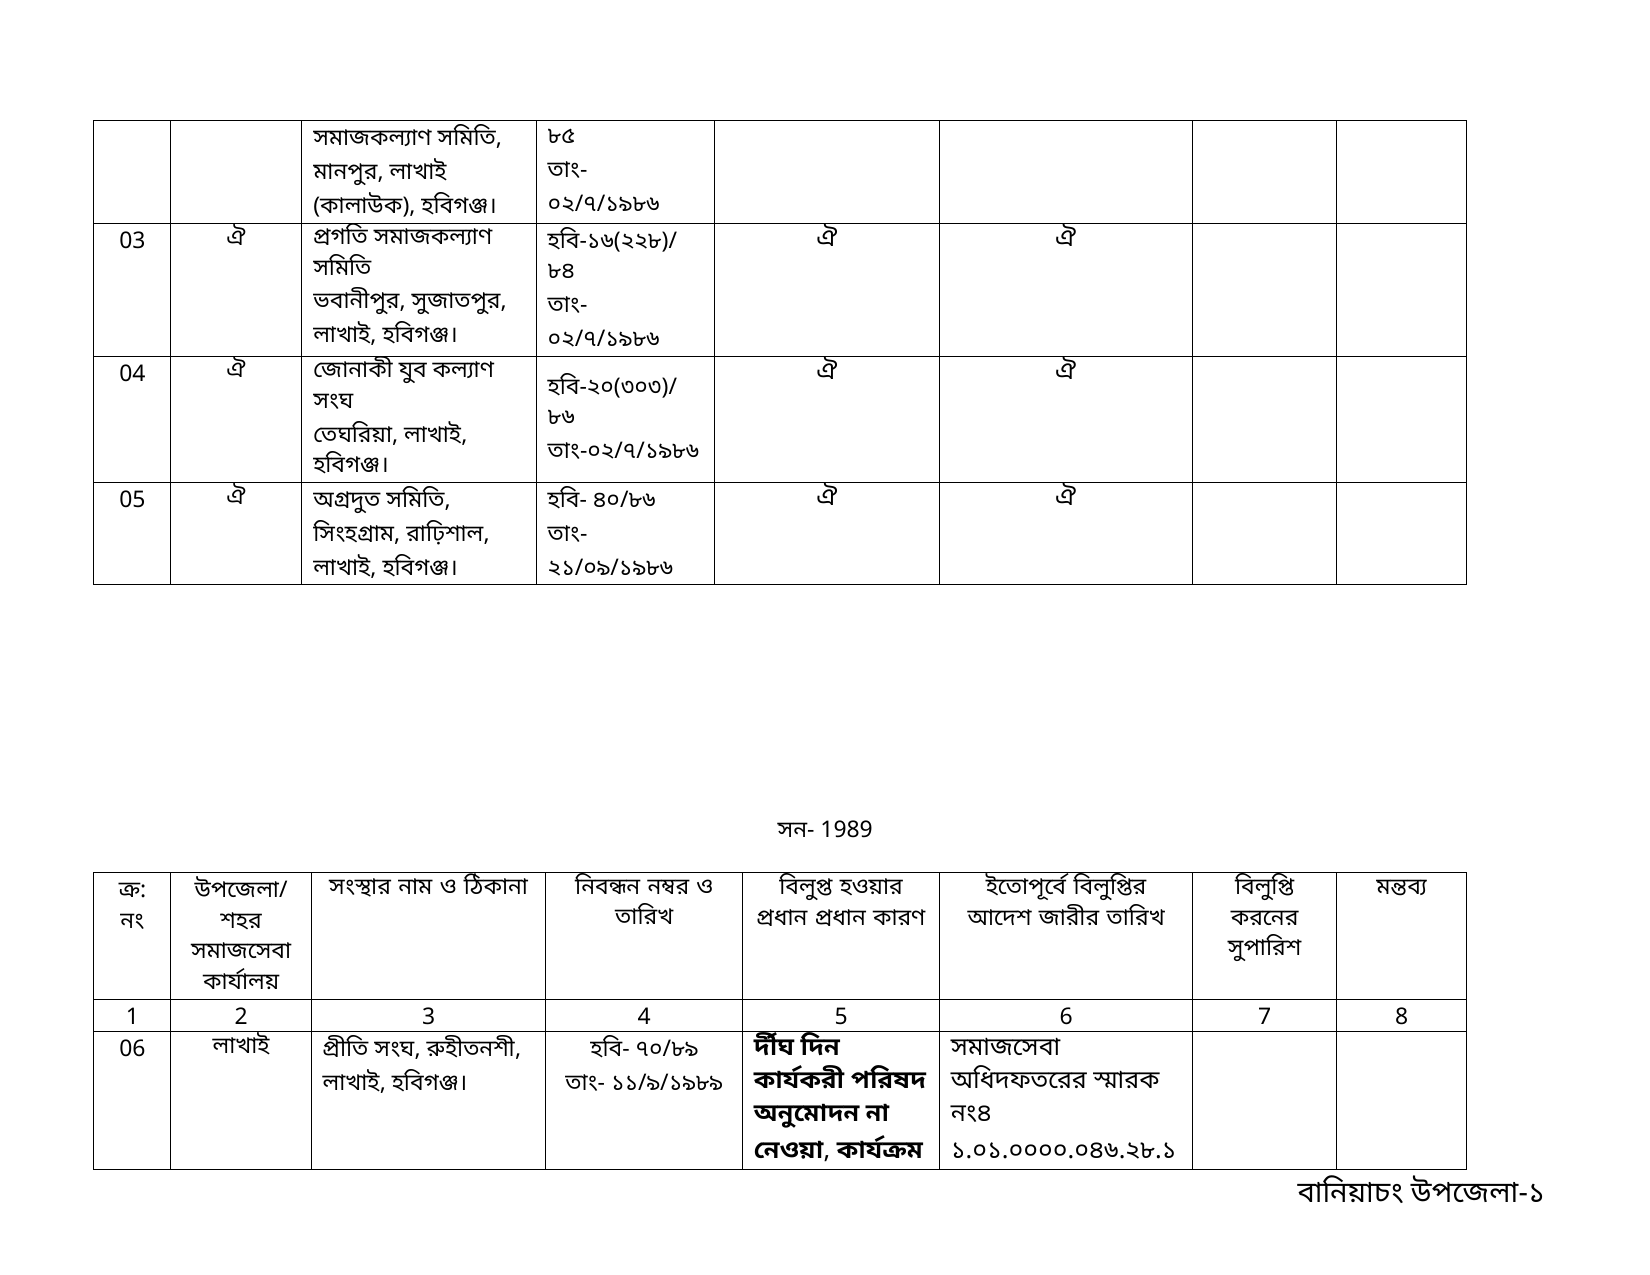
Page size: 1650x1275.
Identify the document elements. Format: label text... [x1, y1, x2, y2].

table_cell 7 [1193, 1000, 1336, 1031]
table_cell ঐ [940, 121, 1192, 223]
table_header উপজেলা/শহর সমাজসেবা কার্যালয় [171, 873, 311, 999]
table_cell 5 [743, 1000, 939, 1031]
table_cell ঐ [715, 224, 939, 356]
text সন- 1989 [105, 812, 1545, 846]
table_cell ঐ [940, 357, 1192, 482]
table_cell 04 [94, 357, 170, 482]
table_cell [546, 1032, 742, 1168]
table_cell হবি-১৬(২২৮)/৮৪ তাং- ০২/৭/১৯৮৬ [537, 224, 714, 356]
table_cell অগ্রদুত সমিতি, সিংহগ্রাম, রাঢ়িশাল, লাখাই, হবিগঞ্জ। [302, 483, 536, 584]
table_cell 8 [1337, 1000, 1466, 1031]
table_cell ঐ [171, 357, 301, 482]
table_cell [312, 1032, 545, 1168]
table_cell জোনাকী যুব কল্যাণ সংঘ তেঘরিয়া, লাখাই, হবিগঞ্জ। [302, 357, 536, 482]
table_cell ঐ [940, 483, 1192, 584]
table_cell প্রগতি সমাজকল্যাণ সমিতি ভবানীপুর, সুজাতপুর, লাখাই, হবিগঞ্জ। [302, 224, 536, 356]
table_cell 6 [940, 1000, 1192, 1031]
table_cell 02 [94, 121, 170, 223]
table_cell [1337, 1032, 1466, 1168]
table_cell 4 [546, 1000, 742, 1031]
table_cell 03 [94, 224, 170, 356]
table_cell হবি- ৪০/৮৬ তাং- ২১/০৯/১৯৮৬ [537, 483, 714, 584]
table_cell [1193, 121, 1336, 223]
table_cell ঐ [715, 357, 939, 482]
table_cell ঐ [171, 224, 301, 356]
table_cell [1337, 121, 1466, 223]
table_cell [940, 1032, 1192, 1168]
table_header সংস্থার নাম ও ঠিকানা [312, 873, 545, 999]
table_cell [1337, 224, 1466, 356]
table_cell ঐ [171, 121, 301, 223]
table_cell লাখাই [171, 1032, 311, 1168]
table_header ইতোপূর্বে বিলুপ্তির আদেশ জারীর তারিখ [940, 873, 1192, 999]
table_cell 3 [312, 1000, 545, 1031]
table_header ক্র: নং [94, 873, 170, 999]
table_cell [1337, 357, 1466, 482]
table_cell [1193, 483, 1336, 584]
table_cell [1193, 357, 1336, 482]
table_header নিবন্ধন নম্বর ও তারিখ [546, 873, 742, 999]
table_cell 05 [94, 483, 170, 584]
table_cell ঐ [715, 483, 939, 584]
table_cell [743, 1032, 939, 1168]
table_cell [302, 121, 536, 223]
table_cell 06 [94, 1032, 170, 1168]
table_cell হবি-২০(৩০৩)/৮৬ তাং-০২/৭/১৯৮৬ [537, 357, 714, 482]
table_cell ঐ [940, 224, 1192, 356]
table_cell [537, 121, 714, 223]
table_cell ঐ [715, 121, 939, 223]
table_cell 2 [171, 1000, 311, 1031]
table_cell [1193, 1032, 1336, 1168]
table_header বিলুপ্ত হওয়ার প্রধান প্রধান কারণ [743, 873, 939, 999]
table_cell ঐ [171, 483, 301, 584]
table_cell [1193, 224, 1336, 356]
table_header বিলুপ্তি করনের সুপারিশ [1193, 873, 1336, 999]
table_cell 1 [94, 1000, 170, 1031]
table_header মন্তব্য [1337, 873, 1466, 999]
table_cell [1337, 483, 1466, 584]
